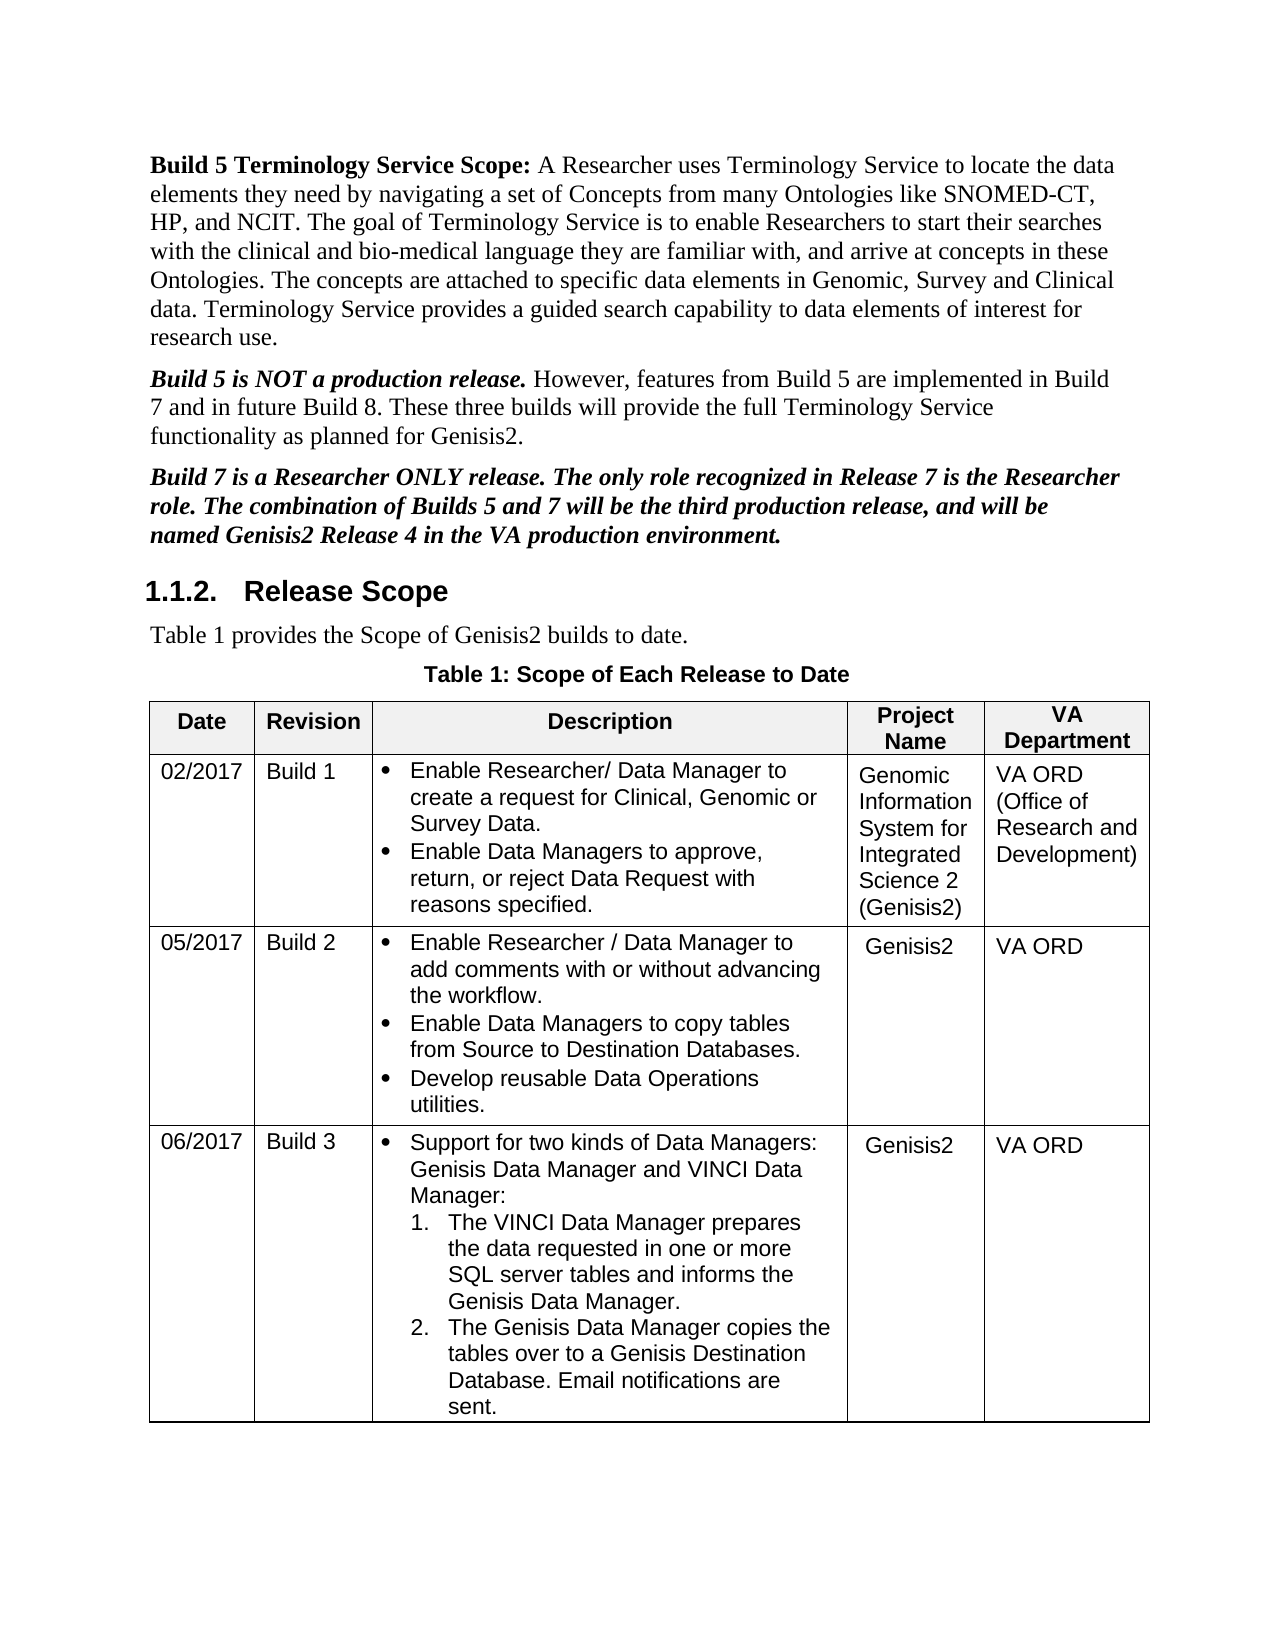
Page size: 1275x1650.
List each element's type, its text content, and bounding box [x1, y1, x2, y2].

table_cell Build 1 [255, 755, 372, 926]
table_cell 05/2017 [150, 927, 254, 1124]
table_cell Build 2 [255, 927, 372, 1124]
table_header Revision [255, 702, 372, 754]
text Table 1: Scope of Each Release to Date [423, 661, 1162, 687]
table_header Description [373, 702, 847, 754]
table_cell Enable Researcher / Data Manager to add comments with or without advancing the workflow. Enable Data Managers to copy tables from Source to Destination Databases. Develop reusable Data Operations utilities. [373, 927, 847, 1124]
table_cell Enable Researcher/ Data Manager to create a request for Clinical, Genomic or Survey Data. Enable Data Managers to approve, return, or reject Data Request with reasons specified. [373, 755, 847, 926]
table_cell VA ORD [985, 927, 1149, 1124]
table_cell Genomic Information System for Integrated Science 2 (Genisis2) [848, 755, 984, 926]
text Table 1 provides the Scope of Genisis2 builds to date. [150, 620, 1162, 648]
subtitle Build 7 is a Researcher ONLY release. The only role recognized in Release 7 is the Researcher role. The combination of Builds 5 and 7 will be the third production release, and will be named Genisis2 Release 4 in the VA production environment. [150, 462, 1121, 549]
text Build 5 is NOT a production release. However, features from Build 5 are implemented in Build 7 and in future Build 8. These three builds will provide the full Terminology Service functionality as planned for Genisis2. [150, 364, 1117, 450]
table_cell VA ORD (Office of Research and Development) [985, 755, 1149, 926]
table_cell Genisis2 [848, 927, 984, 1124]
text Build 5 Terminology Service Scope: A Researcher uses Terminology Service to locate the data elements they need by navigating a set of Concepts from many Ontologies like SNOMED-CT, HP, and NCIT. The goal of Terminology Service is to enable Researchers to start their searches with the clinical and bio-medical language they are familiar with, and arrive at concepts in these Ontologies. The concepts are attached to specific data elements in Genomic, Survey and Clinical data. Terminology Service provides a guided search capability to data elements of interest for research use. [150, 150, 1117, 351]
subtitle Release Scope [144, 574, 1162, 607]
table_cell 02/2017 [150, 755, 254, 926]
table_header VA Department [985, 702, 1149, 754]
table_header Date [150, 702, 254, 754]
table_cell Genisis2 [848, 1126, 984, 1421]
table_cell Support for two kinds of Data Managers: Genisis Data Manager and VINCI Data Manager: The VINCI Data Manager prepares the data requested in one or more SQL server tables and informs the Genisis Data Manager. The Genisis Data Manager copies the tables over to a Genisis Destination Database. Email notifications are sent. [373, 1126, 847, 1421]
table_header Project Name [848, 702, 984, 754]
table_cell 06/2017 [150, 1126, 254, 1421]
table_cell Build 3 [255, 1126, 372, 1421]
table_cell VA ORD [985, 1126, 1149, 1421]
